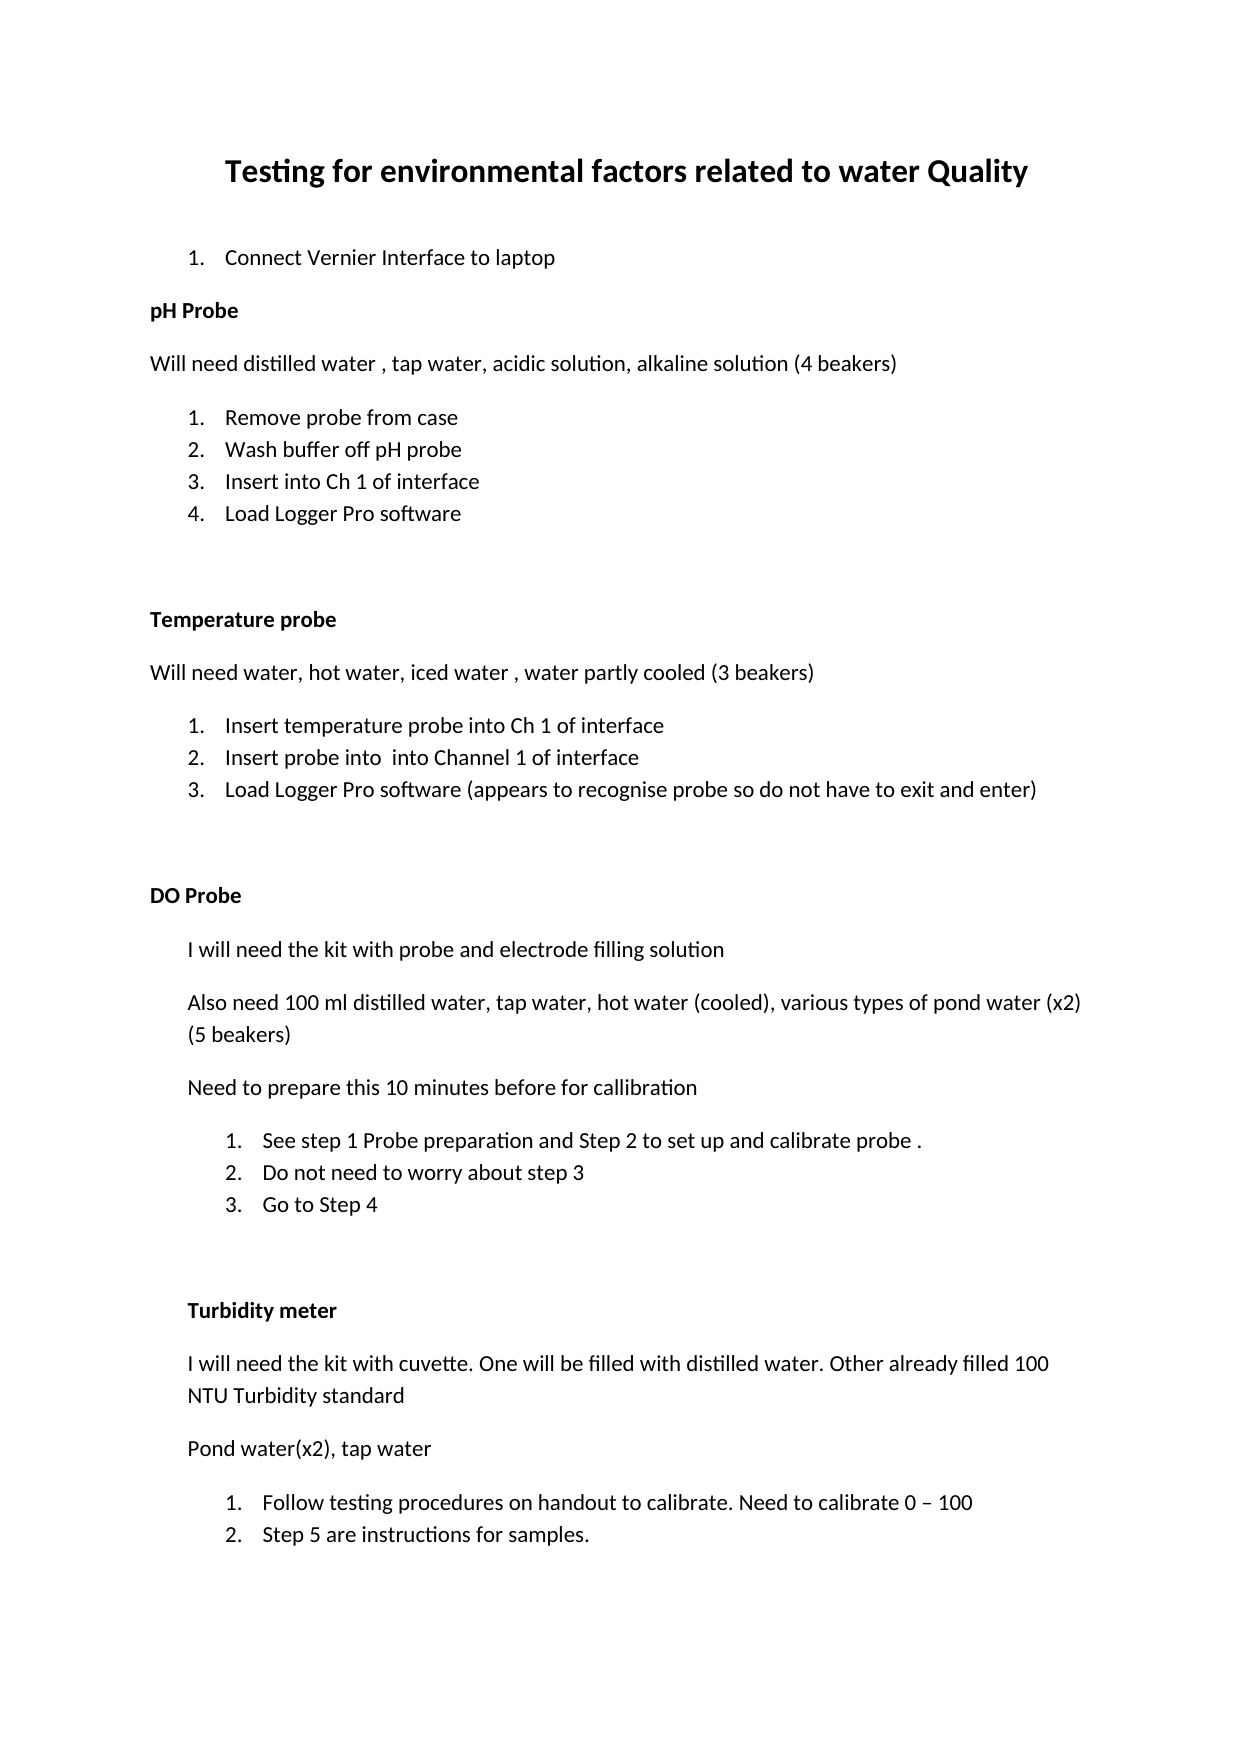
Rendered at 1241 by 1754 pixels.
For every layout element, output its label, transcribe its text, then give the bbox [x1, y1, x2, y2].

list See step 1 Probe preparation and Step 2 to set up and calibrate probe . [225, 1126, 1090, 1154]
list Connect Vernier Interface to laptop [187, 243, 1090, 272]
text Will need water, hot water, iced water , water partly cooled (3 beakers) [150, 658, 1090, 686]
text pH Probe [150, 297, 1090, 324]
list Go to Step 4 [225, 1190, 1090, 1218]
text Pond water(x2), tap water [187, 1434, 1090, 1463]
text Will need distilled water , tap water, acidic solution, alkaline solution (4 beakers) [150, 349, 1090, 378]
text Temperature probe [150, 605, 1090, 633]
list Remove probe from case [187, 403, 1090, 431]
text Need to prepare this 10 minutes before for callibration [187, 1073, 1090, 1101]
list Testing for environmental factors related to water Quality [225, 150, 1090, 191]
list Load Logger Pro software [187, 499, 1090, 527]
list Insert temperature probe into Ch 1 of interface [187, 711, 1090, 739]
list Step 5 are instructions for samples. [225, 1520, 1090, 1548]
list Follow testing procedures on handout to calibrate. Need to calibrate 0 – 100 [225, 1488, 1090, 1516]
list Wash buffer off pH probe [187, 435, 1090, 463]
text DO Probe [150, 882, 1090, 910]
list Insert probe into into Channel 1 of interface [187, 743, 1090, 771]
text I will need the kit with probe and electrode filling solution [187, 935, 1090, 963]
list Load Logger Pro software (appears to recognise probe so do not have to exit and enter) [187, 776, 1090, 804]
list Insert into Ch 1 of interface [187, 467, 1090, 495]
text Also need 100 ml distilled water, tap water, hot water (cooled), various types of pond water (x2) (5 beakers) [187, 988, 1090, 1048]
list Do not need to worry about step 3 [225, 1158, 1090, 1186]
text Turbidity meter [187, 1296, 1090, 1324]
text I will need the kit with cuvette. One will be filled with distilled water. Other already filled 100 NTU Turbidity standard [187, 1349, 1090, 1409]
